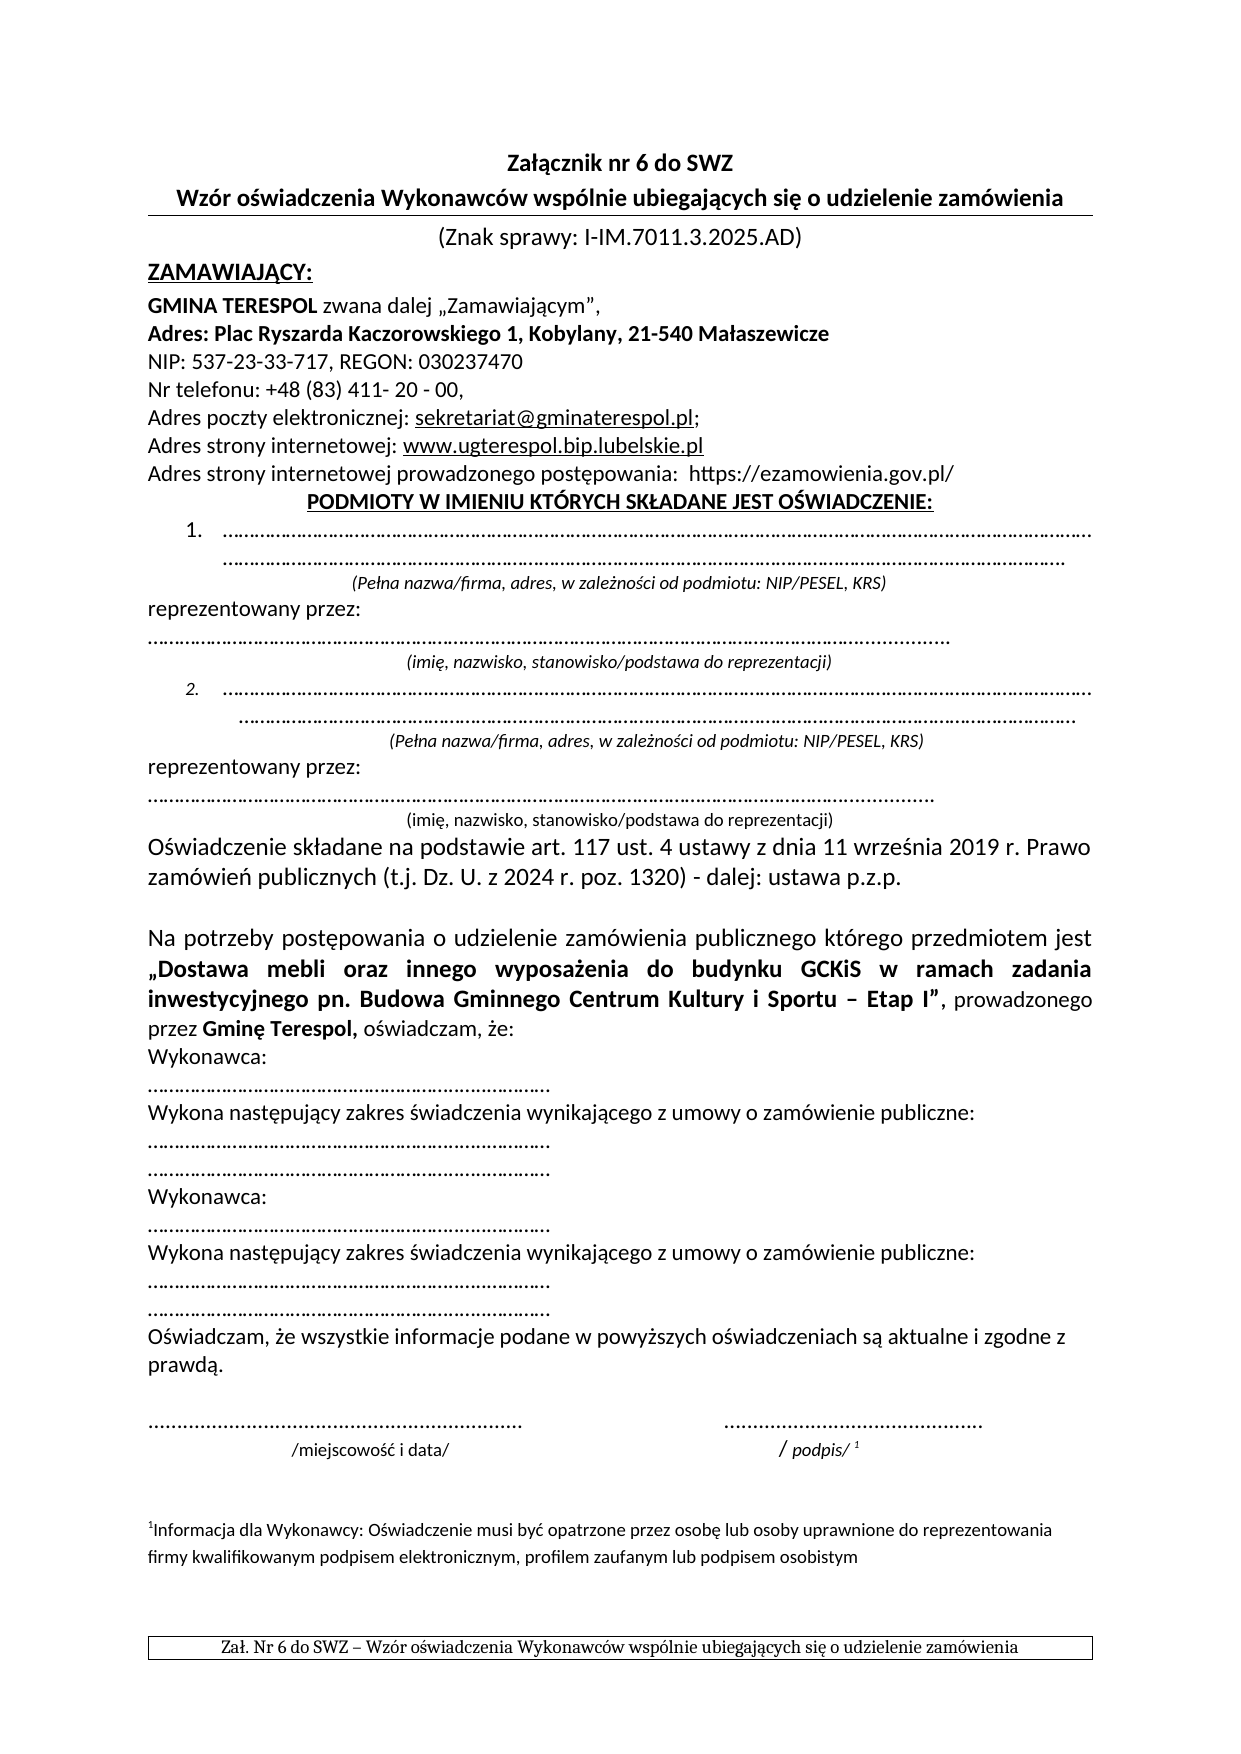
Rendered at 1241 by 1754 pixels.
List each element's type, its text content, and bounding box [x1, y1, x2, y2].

text Wykonawca: [148, 1182, 1093, 1210]
text Adres strony internetowej prowadzonego postępowania: https://ezamowienia.gov.pl/ [148, 459, 1093, 487]
text reprezentowany przez: ……………………………………………………………………………………………………………………................ [148, 752, 1093, 808]
text …………………………………………………..…..………… [148, 1266, 1093, 1294]
text …………………………………………………..…..………… [148, 1126, 1093, 1154]
text reprezentowany przez: ………………………………………………………………………………………………………………………................ [148, 594, 1093, 650]
text (imię, nazwisko, stanowisko/podstawa do reprezentacji) [148, 808, 1093, 831]
text /miejscowość i data/ / podpis/ 1 [148, 1434, 1093, 1518]
text Wzór oświadczenia Wykonawców wspólnie ubiegających się o udzielenie zamówienia [148, 183, 1093, 215]
text Oświadczam, że wszystkie informacje podane w powyższych oświadczeniach są aktualne i zgodne z prawdą. [148, 1322, 1093, 1378]
text …………………………………………………..…..………… [148, 1070, 1093, 1098]
text Wykonawca: [148, 1042, 1093, 1070]
text Oświadczenie składane na podstawie art. 117 ust. 4 ustawy z dnia 11 września 2019 r. Prawo zamówień publicznych (t.j. Dz. U. z 2024 r. poz. 1320) - dalej: ustawa p.z.p. [148, 831, 1093, 892]
text (imię, nazwisko, stanowisko/podstawa do reprezentacji) [148, 650, 1093, 673]
text PODMIOTY W IMIENIU KTÓRYCH SKŁADANE JEST OŚWIADCZENIE: [148, 487, 1093, 515]
text ................................................................. ............................................. [148, 1406, 1093, 1434]
text …………………………………………………..…..………… [148, 1210, 1093, 1238]
text …………………………………………………..…..………… [148, 1294, 1093, 1322]
text Adres strony internetowej: www.ugterespol.bip.lubelskie.pl [148, 431, 1093, 459]
text NIP: 537-23-33-717, REGON: 030237470 [148, 347, 1093, 375]
text Załącznik nr 6 do SWZ [148, 148, 1093, 178]
text Adres: Plac Ryszarda Kaczorowskiego 1, Kobylany, 21-540 Małaszewicze [148, 319, 1093, 347]
text (Pełna nazwa/firma, adres, w zależności od podmiotu: NIP/PESEL, KRS) [148, 571, 1093, 594]
text Adres poczty elektronicznej: sekretariat@gminaterespol.pl; [148, 403, 1093, 431]
text …………………………………………………..…..………… [148, 1154, 1093, 1182]
text 1Informacja dla Wykonawcy: Oświadczenie musi być opatrzone przez osobę lub osoby uprawnione do reprezentowania firmy kwalifikowanym podpisem elektronicznym, profilem zaufanym lub podpisem osobistym [148, 1518, 1093, 1597]
text GMINA TERESPOL zwana dalej „Zamawiającym”, [148, 291, 1093, 319]
list ………………………………………………………………………………………………………………………………………………………………………………………………………………………………………………………………………………………………. [185, 515, 1093, 571]
text Wykona następujący zakres świadczenia wynikającego z umowy o zamówienie publiczne: [148, 1098, 1093, 1126]
text Wykona następujący zakres świadczenia wynikającego z umowy o zamówienie publiczne: [148, 1238, 1093, 1266]
text Nr telefonu: +48 (83) 411- 20 - 00, [148, 375, 1093, 403]
text (Znak sprawy: I-IM.7011.3.2025.AD) [148, 221, 1093, 251]
list ……………………………………………………………………………………………………………………………………………………………………………………………………………………………………………………………………………………………… (Pełna nazwa/firma, adres, w zależności od podmiotu: NIP/PESEL, KRS) [185, 673, 1093, 752]
text Na potrzeby postępowania o udzielenie zamówienia publicznego którego przedmiotem jest „Dostawa mebli oraz innego wyposażenia do budynku GCKiS w ramach zadania inwestycyjnego pn. Budowa Gminnego Centrum Kultury i Sportu – Etap I”, prowadzonego przez Gminę Terespol, oświadczam, że: [148, 922, 1093, 1042]
text ZAMAWIAJĄCY: [148, 256, 1093, 286]
